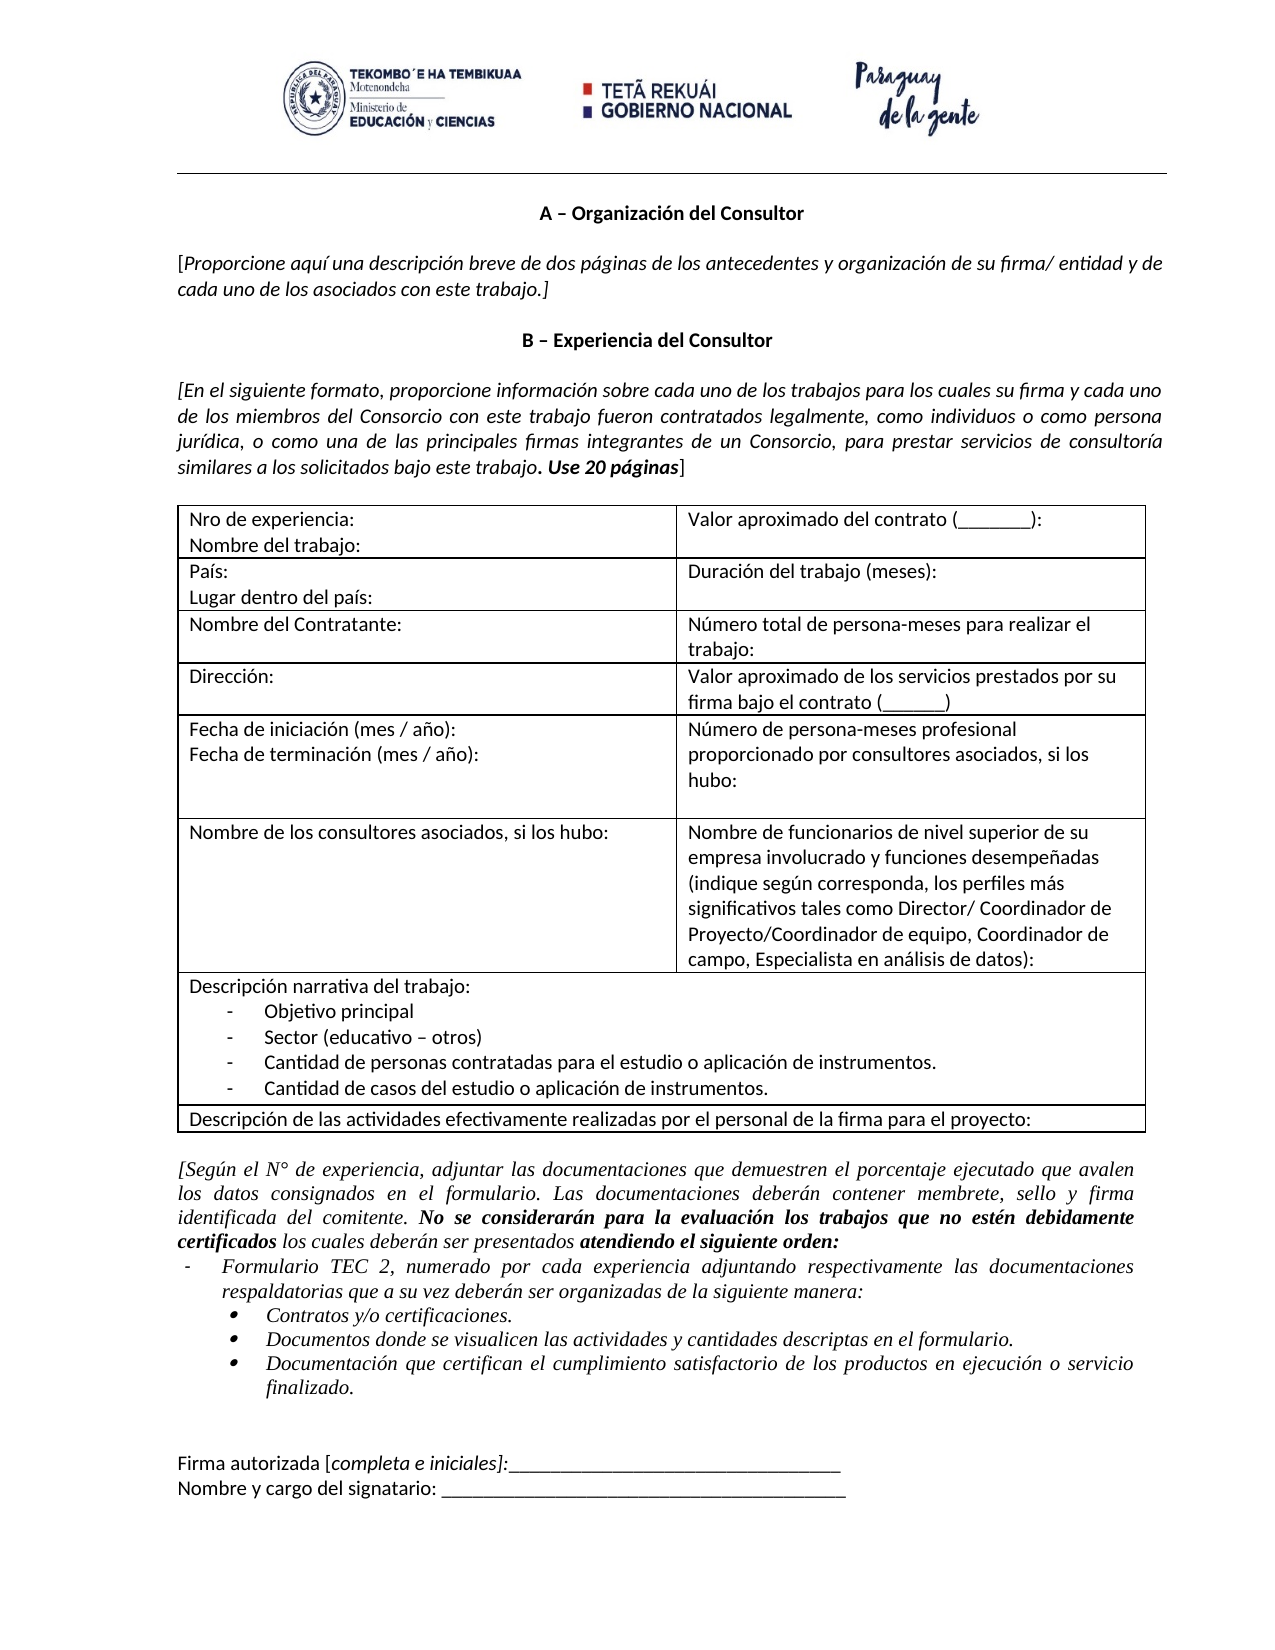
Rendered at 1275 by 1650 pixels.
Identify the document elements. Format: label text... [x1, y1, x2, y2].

text [En el siguiente formato, proporcione información sobre cada uno de los trabajos para los cuales su firma y cada uno de los miembros del Consorcio con este trabajo fueron contratados legalmente, como individuos o como persona jurídica, o como una de las principales firmas integrantes de un Consorcio, para prestar servicios de consultoría similares a los solicitados bajo este trabajo. Use 20 páginas] [177, 378, 1167, 479]
text [Según el N° de experiencia, adjuntar las documentaciones que demuestren el porcentaje ejecutado que avalen los datos consignados en el formulario. Las documentaciones deberán contener membrete, sello y firma identificada del comitente. No se considerarán para la evaluación los trabajos que no estén debidamente certificados los cuales deberán ser presentados atendiendo el siguiente orden: [177, 1157, 1137, 1253]
list Contratos y/o certificaciones. [228, 1303, 1137, 1327]
table_cell Nombre de funcionarios de nivel superior de su empresa involucrado y funciones desempeñadas (indique según corresponda, los perfiles más significativos tales como Director/ Coordinador de Proyecto/Coordinador de equipo, Coordinador de campo, Especialista en análisis de datos): [677, 819, 1145, 972]
list Documentación que certifican el cumplimiento satisfactorio de los productos en ejecución o servicio finalizado. [228, 1351, 1137, 1399]
table_cell Dirección: [179, 664, 676, 714]
table_cell Valor aproximado de los servicios prestados por su firma bajo el contrato (______) [677, 664, 1145, 714]
table_header Valor aproximado del contrato (_______): [677, 506, 1145, 557]
text B – Experiencia del Consultor [177, 327, 1167, 352]
table_cell Duración del trabajo (meses): [677, 559, 1145, 609]
table_cell Nombre del Contratante: [179, 611, 676, 662]
subtitle A – Organización del Consultor [177, 200, 1167, 225]
picture [208, 2, 1057, 156]
table_cell Descripción de las actividades efectivamente realizadas por el personal de la firma para el proyecto: [179, 1106, 1145, 1131]
text Nombre y cargo del signatario: _______________________________________ [177, 1475, 1167, 1501]
table_header Nro de experiencia: Nombre del trabajo: [179, 506, 676, 557]
table_cell Número total de persona-meses para realizar el trabajo: [677, 611, 1145, 662]
text [Proporcione aquí una descripción breve de dos páginas de los antecedentes y organización de su firma/ entidad y de cada uno de los asociados con este trabajo.] [177, 251, 1167, 301]
table_cell País: Lugar dentro del país: [179, 559, 676, 609]
list Documentos donde se visualicen las actividades y cantidades descriptas en el formulario. [228, 1327, 1137, 1351]
table_cell Número de persona-meses profesional proporcionado por consultores asociados, si los hubo: [677, 716, 1145, 818]
list Formulario TEC 2, numerado por cada experiencia adjuntando respectivamente las documentaciones respaldatorias que a su vez deberán ser organizadas de la siguiente manera: [184, 1253, 1137, 1303]
text Firma autorizada [completa e iniciales]:________________________________ [177, 1450, 1167, 1475]
table_cell Nombre de los consultores asociados, si los hubo: [179, 819, 676, 972]
table_cell Descripción narrativa del trabajo: Objetivo principal Sector (educativo – otros) Cantidad de personas contratadas para el estudio o aplicación de instrumentos. Cantidad de casos del estudio o aplicación de instrumentos. [179, 973, 1145, 1104]
table_cell Fecha de iniciación (mes / año): Fecha de terminación (mes / año): [179, 716, 676, 818]
